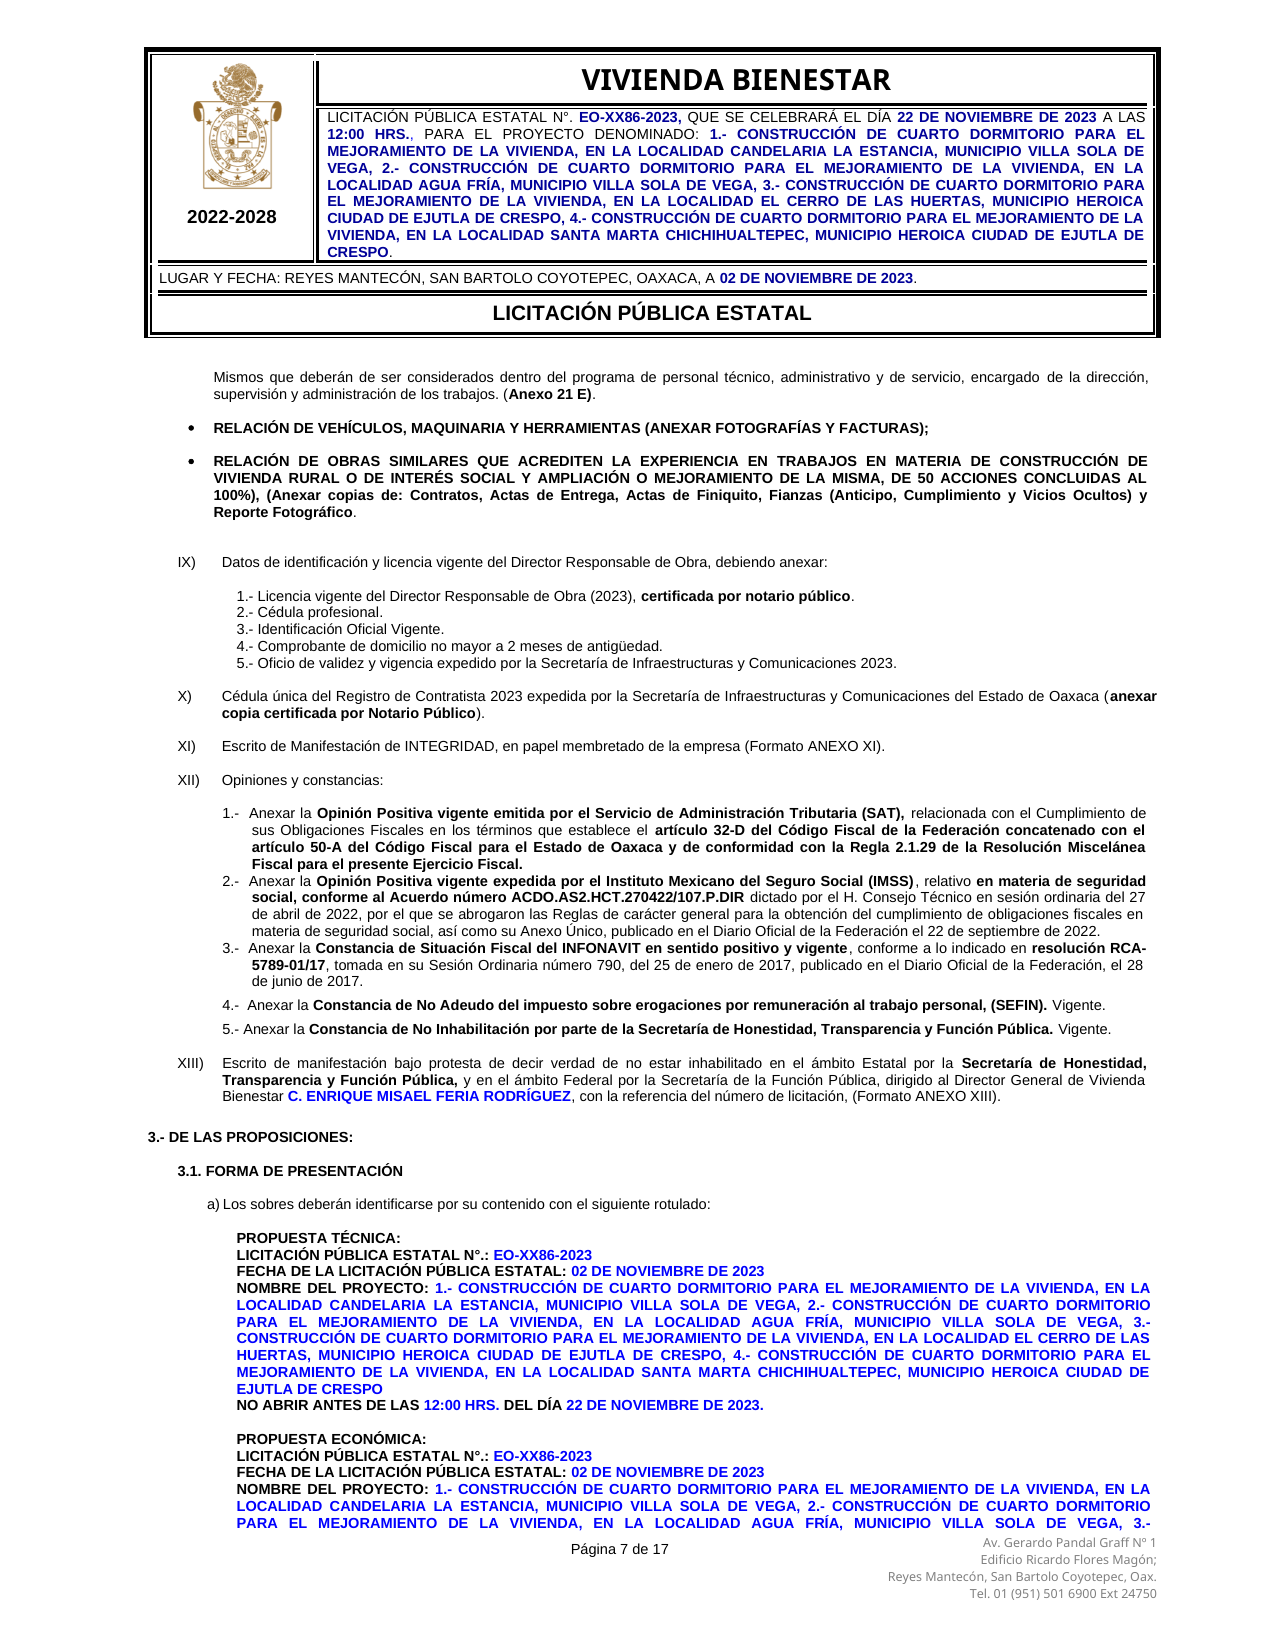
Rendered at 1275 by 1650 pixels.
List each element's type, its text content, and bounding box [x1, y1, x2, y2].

text LICITACIÓN PÚBLICA ESTATAL N°.: EO-XX86-2023 [236, 1246, 1152, 1263]
table_cell 4.- Anexar la Constancia de No Adeudo del impuesto sobre erogaciones por remuneración al trabajo personal, (SEFIN). Vigente. [155, 990, 1154, 1021]
text 5.- Oficio de validez y vigencia expedido por la Secretaría de Infraestructuras y Comunicaciones 2023. [236, 654, 1157, 671]
table_cell 2.- Anexar la Opinión Positiva vigente expedida por el Instituto Mexicano del Seguro Social (IMSS), relativo en materia de seguridad social, conforme al Acuerdo número ACDO.AS2.HCT.270422/107.P.DIR dictado por el H. Consejo Técnico en sesión ordinaria del 27 de abril de 2022, por el que se abrogaron las Reglas de carácter general para la obtención del cumplimiento de obligaciones fiscales en materia de seguridad social, así como su Anexo Único, publicado en el Diario Oficial de la Federación el 22 de septiembre de 2022. [155, 872, 1154, 939]
text LICITACIÓN PÚBLICA ESTATAL N°.: EO-XX86-2023 [236, 1447, 1152, 1464]
list Cédula única del Registro de Contratista 2023 expedida por la Secretaría de Infraestructuras y Comunicaciones del Estado de Oaxaca (anexar copia certificada por Notario Público). [177, 688, 1157, 721]
table_cell Mismos que deberán de ser considerados dentro del programa de personal técnico, administrativo y de servicio, encargado de la dirección, supervisión y administración de los trabajos. (Anexo 21 E). RELACIÓN DE VEHÍCULOS, MAQUINARIA Y HERRAMIENTAS (ANEXAR FOTOGRAFÍAS Y FACTURAS); RELACIÓN DE OBRAS SIMILARES QUE ACREDITEN LA EXPERIENCIA EN TRABAJOS EN MATERIA DE CONSTRUCCIÓN DE VIVIENDA RURAL O DE INTERÉS SOCIAL Y AMPLIACIÓN O MEJORAMIENTO DE LA MISMA, DE 50 ACCIONES CONCLUIDAS AL 100%), (Anexar copias de: Contratos, Actas de Entrega, Actas de Finiquito, Fianzas (Anticipo, Cumplimiento y Vicios Ocultos) y Reporte Fotográfico. [180, 352, 1156, 537]
list Datos de identificación y licencia vigente del Director Responsable de Obra, debiendo anexar: [177, 554, 1157, 570]
list Escrito de Manifestación de INTEGRIDAD, en papel membretado de la empresa (Formato ANEXO XI). [177, 738, 1157, 755]
table_cell 5.- Anexar la Constancia de No Inhabilitación por parte de la Secretaría de Honestidad, Transparencia y Función Pública. Vigente. Escrito de manifestación bajo protesta de decir verdad de no estar inhabilitado en el ámbito Estatal por la Secretaría de Honestidad, Transparencia y Función Pública, y en el ámbito Federal por la Secretaría de la Función Pública, dirigido al Director General de Vivienda Bienestar C. ENRIQUE MISAEL FERIA RODRÍGUEZ, con la referencia del número de licitación, (Formato ANEXO XIII). [155, 1021, 1154, 1105]
text FECHA DE LA LICITACIÓN PÚBLICA ESTATAL: 02 DE NOVIEMBRE DE 2023 [236, 1464, 1152, 1481]
text 3.- DE LAS PROPOSICIONES: [148, 1129, 1152, 1146]
list Los sobres deberán identificarse por su contenido con el siguiente rotulado: [207, 1196, 1157, 1213]
picture [187, 59, 285, 188]
text 3.1. FORMA DE PRESENTACIÓN [148, 1162, 1152, 1179]
text 3.- Identificación Oficial Vigente. [236, 621, 1157, 637]
text FECHA DE LA LICITACIÓN PÚBLICA ESTATAL: 02 DE NOVIEMBRE DE 2023 [236, 1263, 1152, 1280]
text 2.- Cédula profesional. [236, 604, 1157, 621]
list Opiniones y constancias: [177, 772, 1157, 788]
text PROPUESTA TÉCNICA: [236, 1229, 1152, 1246]
text 4.- Comprobante de domicilio no mayor a 2 meses de antigüedad. [236, 637, 1157, 654]
text 1.- Licencia vigente del Director Responsable de Obra (2023), certificada por notario público. [236, 587, 1157, 604]
table_cell 3.- Anexar la Constancia de Situación Fiscal del INFONAVIT en sentido positivo y vigente, conforme a lo indicado en resolución RCA-5789-01/17, tomada en su Sesión Ordinaria número 790, del 25 de enero de 2017, publicado en el Diario Oficial de la Federación, el 28 de junio de 2017. [155, 939, 1154, 990]
table_header 1.- Anexar la Opinión Positiva vigente emitida por el Servicio de Administración Tributaria (SAT), relacionada con el Cumplimiento de sus Obligaciones Fiscales en los términos que establece el artículo 32-D del Código Fiscal de la Federación concatenado con el artículo 50-A del Código Fiscal para el Estado de Oaxaca y de conformidad con la Regla 2.1.29 de la Resolución Miscelánea Fiscal para el presente Ejercicio Fiscal. [155, 805, 1154, 872]
text NO ABRIR ANTES DE LAS 12:00 HRS. DEL DÍA 22 DE NOVIEMBRE DE 2023. [236, 1397, 1152, 1414]
text PROPUESTA ECONÓMICA: [236, 1431, 1152, 1447]
